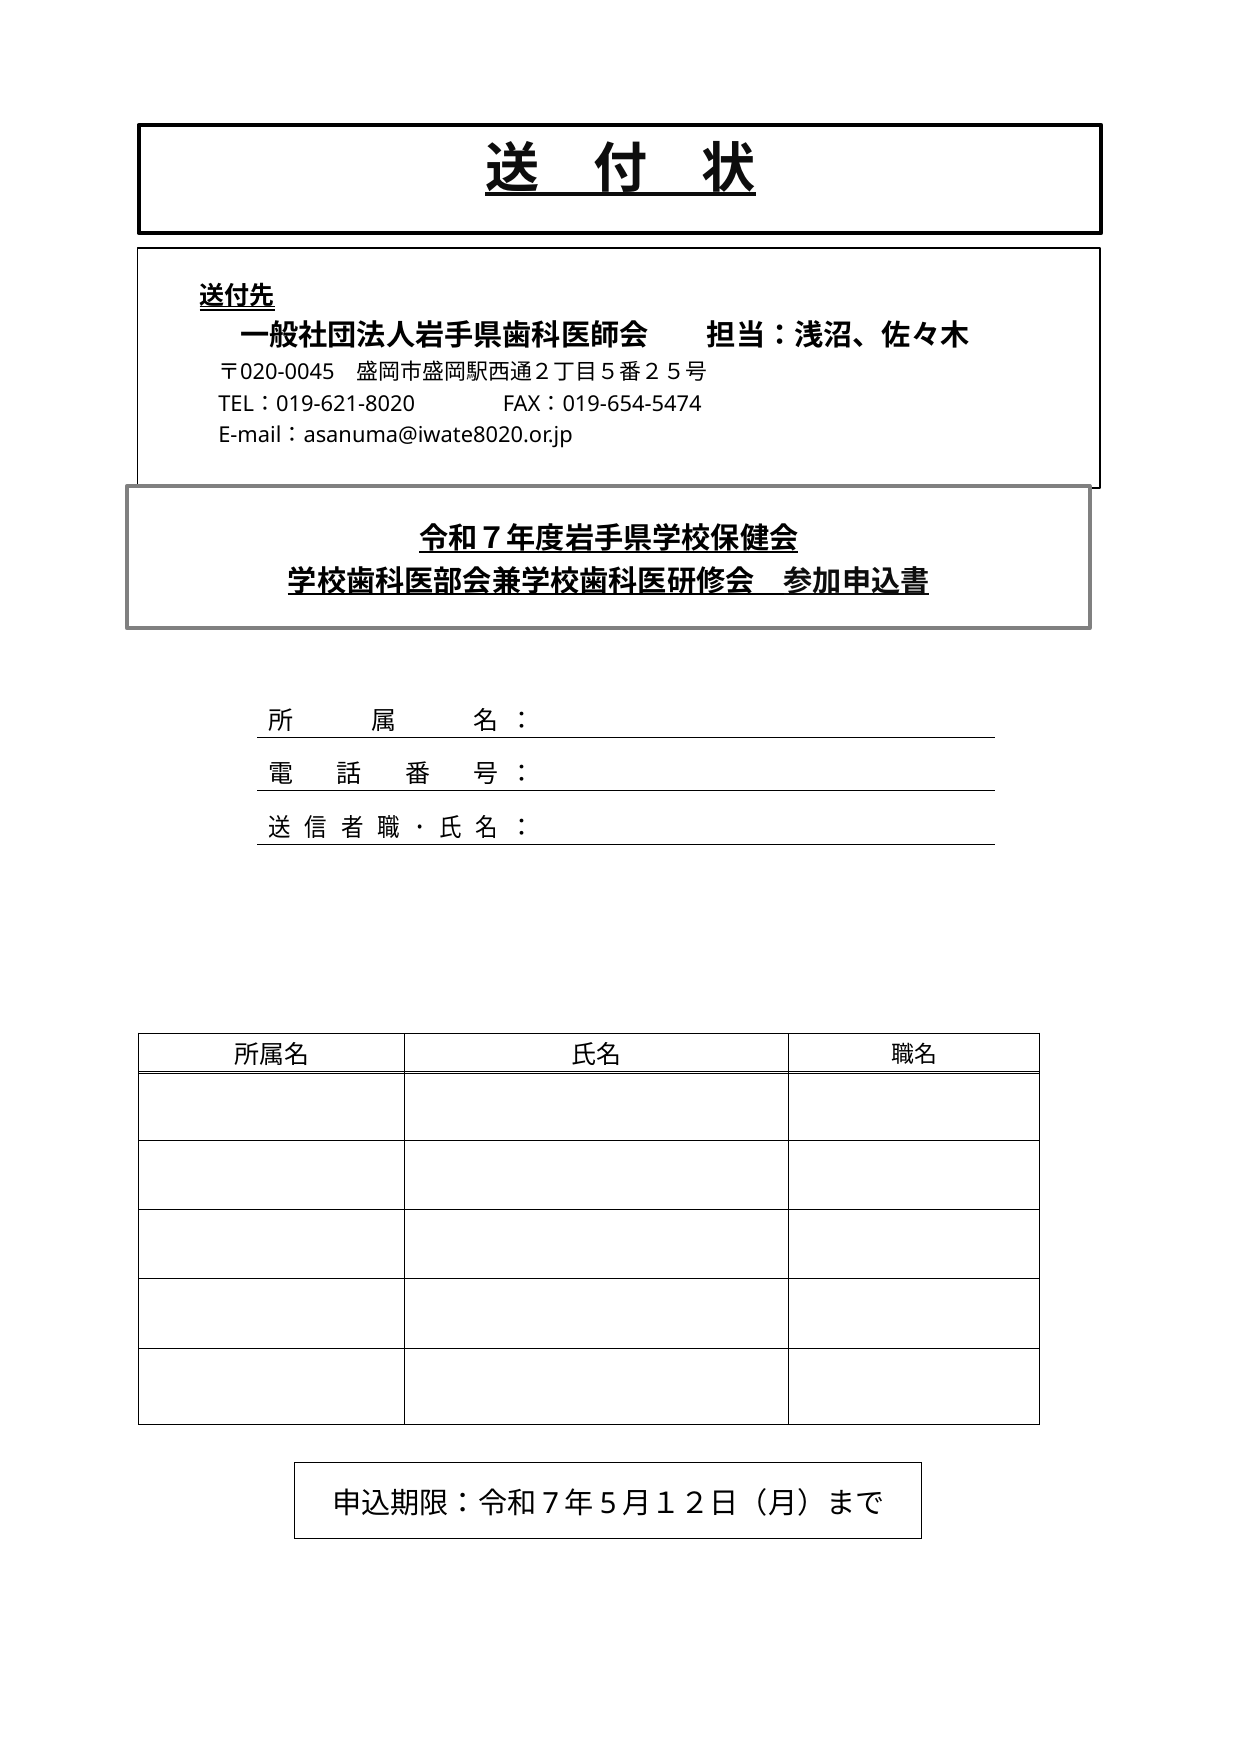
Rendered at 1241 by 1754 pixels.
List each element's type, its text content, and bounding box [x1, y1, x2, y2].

table_header 申込期限：令和7年5月１２日（月）まで [295, 1463, 921, 1538]
table_cell [789, 1141, 1039, 1209]
table_cell [405, 1349, 788, 1423]
table_cell [789, 1074, 1039, 1140]
table_cell 電話番号 [257, 738, 509, 790]
table_cell [139, 1349, 404, 1423]
table_cell [405, 1074, 788, 1140]
table_header 所属名 [139, 1034, 404, 1071]
table_cell [405, 1141, 788, 1209]
table_cell ： [510, 738, 995, 790]
table_header 氏名 [405, 1034, 788, 1071]
table_cell [405, 1210, 788, 1278]
table_cell [139, 1074, 404, 1140]
table_header 職名 [789, 1034, 1039, 1071]
table_cell [139, 1210, 404, 1278]
table_cell [789, 1210, 1039, 1278]
table_cell [789, 1279, 1039, 1347]
table_header 所属名 [257, 684, 509, 737]
table_header ： [510, 684, 995, 737]
table_cell [789, 1349, 1039, 1423]
table_cell [139, 1141, 404, 1209]
table_cell [405, 1279, 788, 1347]
table_cell [139, 1279, 404, 1347]
table_cell 送信者職･氏名 [257, 791, 509, 844]
table_cell ： [510, 791, 995, 844]
